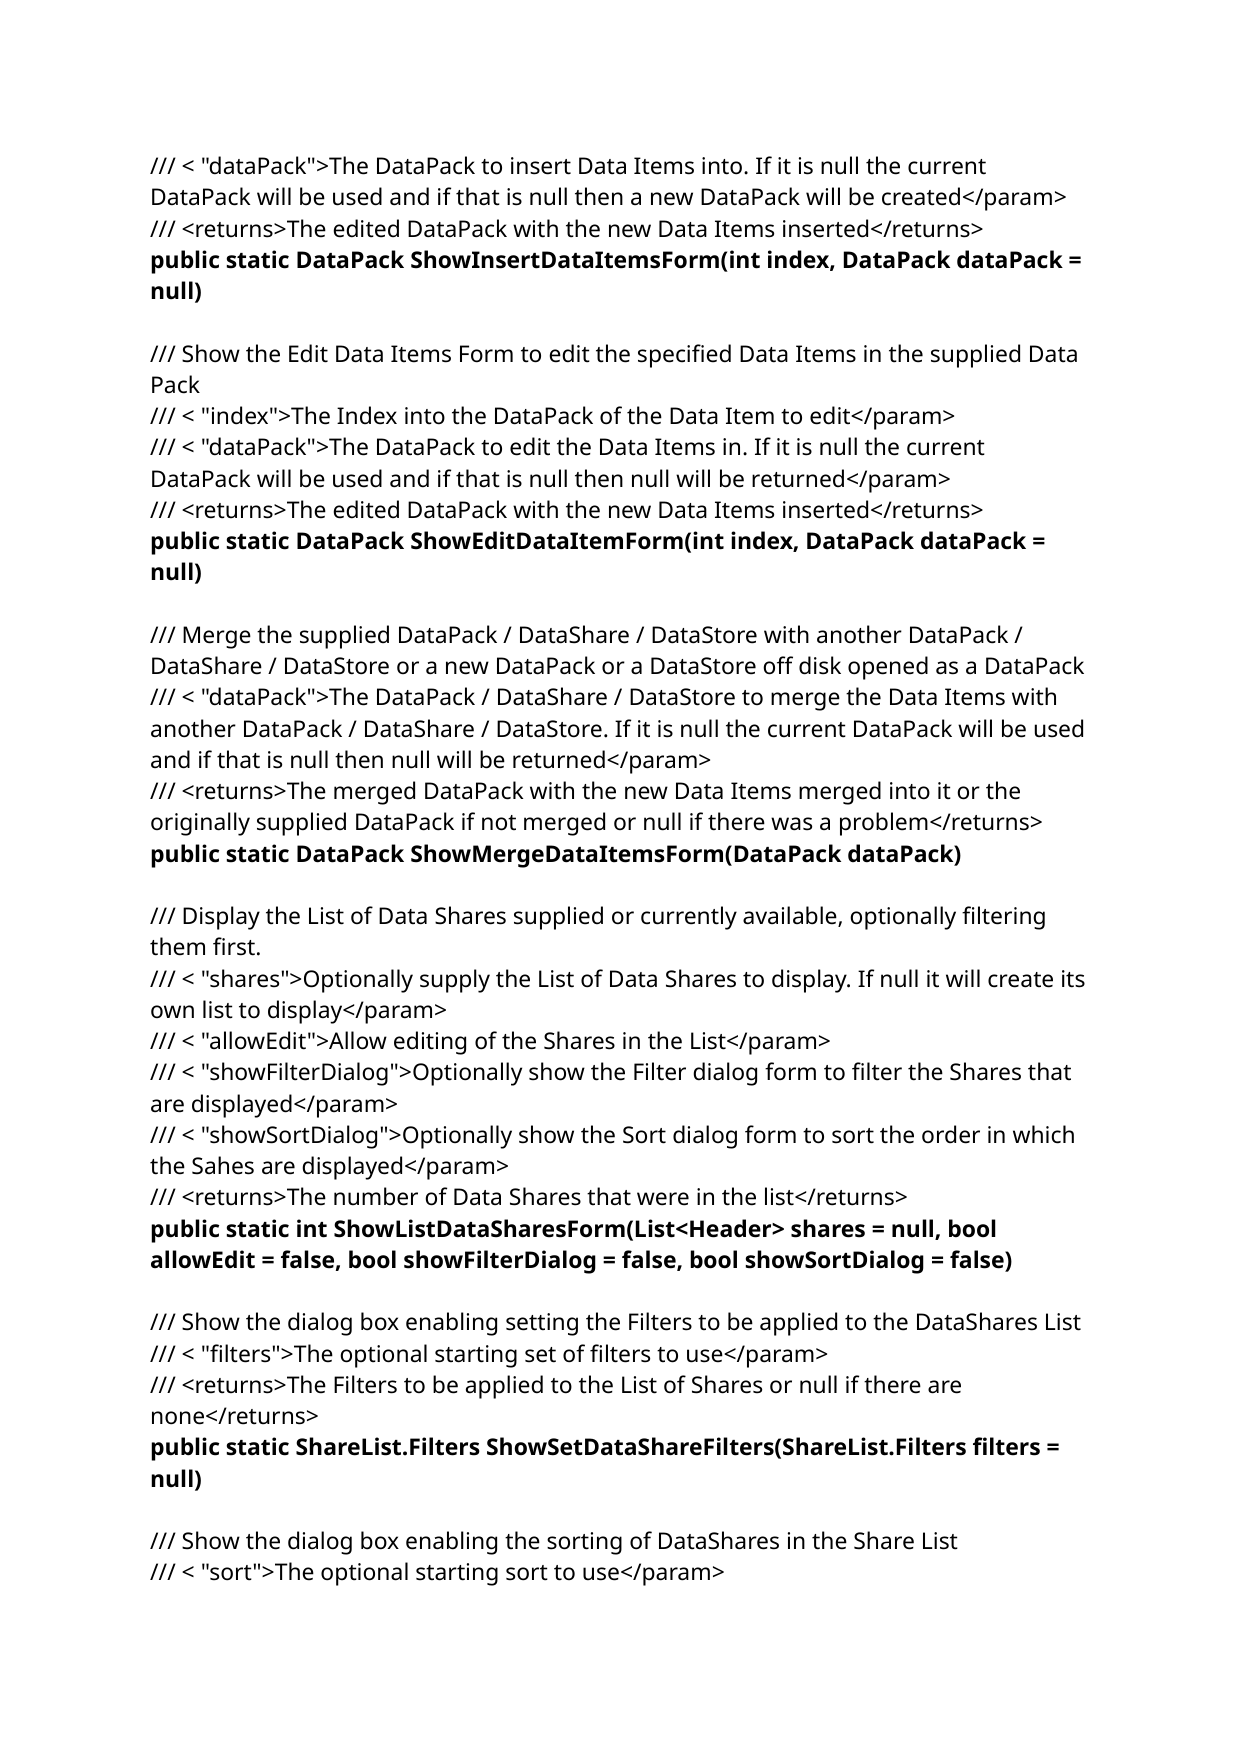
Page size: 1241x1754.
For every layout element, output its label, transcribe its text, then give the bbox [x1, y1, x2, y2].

text /// <returns>The edited DataPack with the new Data Items inserted</returns> [150, 212, 1090, 244]
text /// < "filters">The optional starting set of filters to use</param> [150, 1337, 1090, 1369]
text /// <returns>The edited DataPack with the new Data Items inserted</returns> [150, 494, 1090, 525]
text public static ShareList.Filters ShowSetDataShareFilters(ShareList.Filters filters = null) [150, 1431, 1090, 1494]
text /// < "dataPack">The DataPack to insert Data Items into. If it is null the current DataPack will be used and if that is null then a new DataPack will be created</param> [150, 150, 1090, 212]
text /// < "showFilterDialog">Optionally show the Filter dialog form to filter the Shares that are displayed</param> [150, 1056, 1090, 1119]
text /// < "index">The Index into the DataPack of the Data Item to edit</param> [150, 400, 1090, 431]
text /// <returns>The number of Data Shares that were in the list</returns> [150, 1181, 1090, 1212]
text /// < "dataPack">The DataPack to edit the Data Items in. If it is null the current DataPack will be used and if that is null then null will be returned</param> [150, 431, 1090, 494]
text public static DataPack ShowEditDataItemForm(int index, DataPack dataPack = null) [150, 525, 1090, 587]
text /// <returns>The Filters to be applied to the List of Shares or null if there are none</returns> [150, 1369, 1090, 1431]
text /// Merge the supplied DataPack / DataShare / DataStore with another DataPack / DataShare / DataStore or a new DataPack or a DataStore off disk opened as a DataPack [150, 619, 1090, 681]
text public static DataPack ShowMergeDataItemsForm(DataPack dataPack) [150, 837, 1090, 869]
text /// < "shares">Optionally supply the List of Data Shares to display. If null it will create its own list to display</param> [150, 962, 1090, 1025]
text /// < "sort">The optional starting sort to use</param> [150, 1556, 1090, 1587]
text /// Display the List of Data Shares supplied or currently available, optionally filtering them first. [150, 900, 1090, 962]
text /// Show the dialog box enabling the sorting of DataShares in the Share List [150, 1525, 1090, 1556]
text /// < "allowEdit">Allow editing of the Shares in the List</param> [150, 1025, 1090, 1056]
text public static int ShowListDataSharesForm(List<Header> shares = null, bool allowEdit = false, bool showFilterDialog = false, bool showSortDialog = false) [150, 1212, 1090, 1275]
text public static DataPack ShowInsertDataItemsForm(int index, DataPack dataPack = null) [150, 244, 1090, 306]
text /// Show the Edit Data Items Form to edit the specified Data Items in the supplied Data Pack [150, 337, 1090, 400]
text /// Show the dialog box enabling setting the Filters to be applied to the DataShares List [150, 1306, 1090, 1337]
text /// < "dataPack">The DataPack / DataShare / DataStore to merge the Data Items with another DataPack / DataShare / DataStore. If it is null the current DataPack will be used and if that is null then null will be returned</param> [150, 681, 1090, 775]
text /// < "showSortDialog">Optionally show the Sort dialog form to sort the order in which the Sahes are displayed</param> [150, 1119, 1090, 1181]
text /// <returns>The merged DataPack with the new Data Items merged into it or the originally supplied DataPack if not merged or null if there was a problem</returns> [150, 775, 1090, 837]
